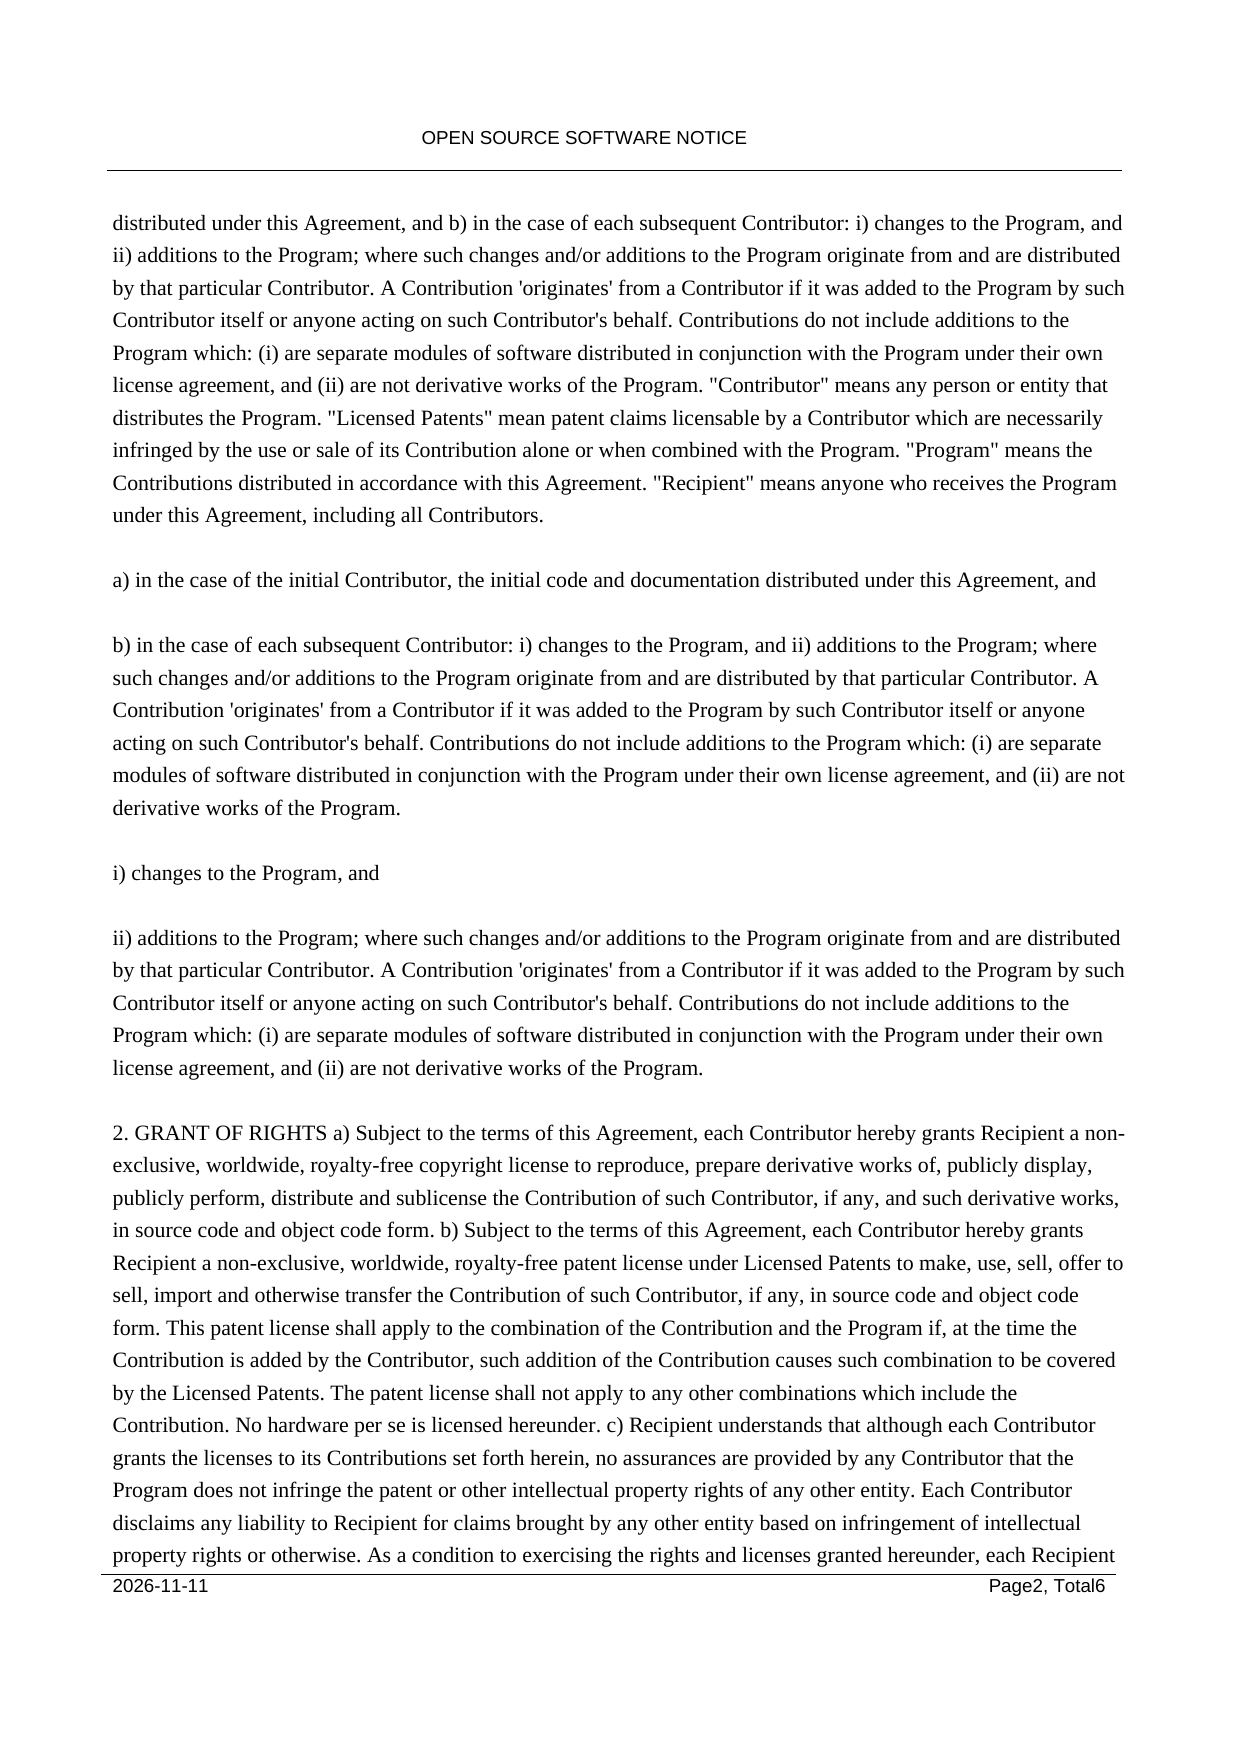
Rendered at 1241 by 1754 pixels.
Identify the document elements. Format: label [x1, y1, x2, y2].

text [112, 206, 1128, 1571]
